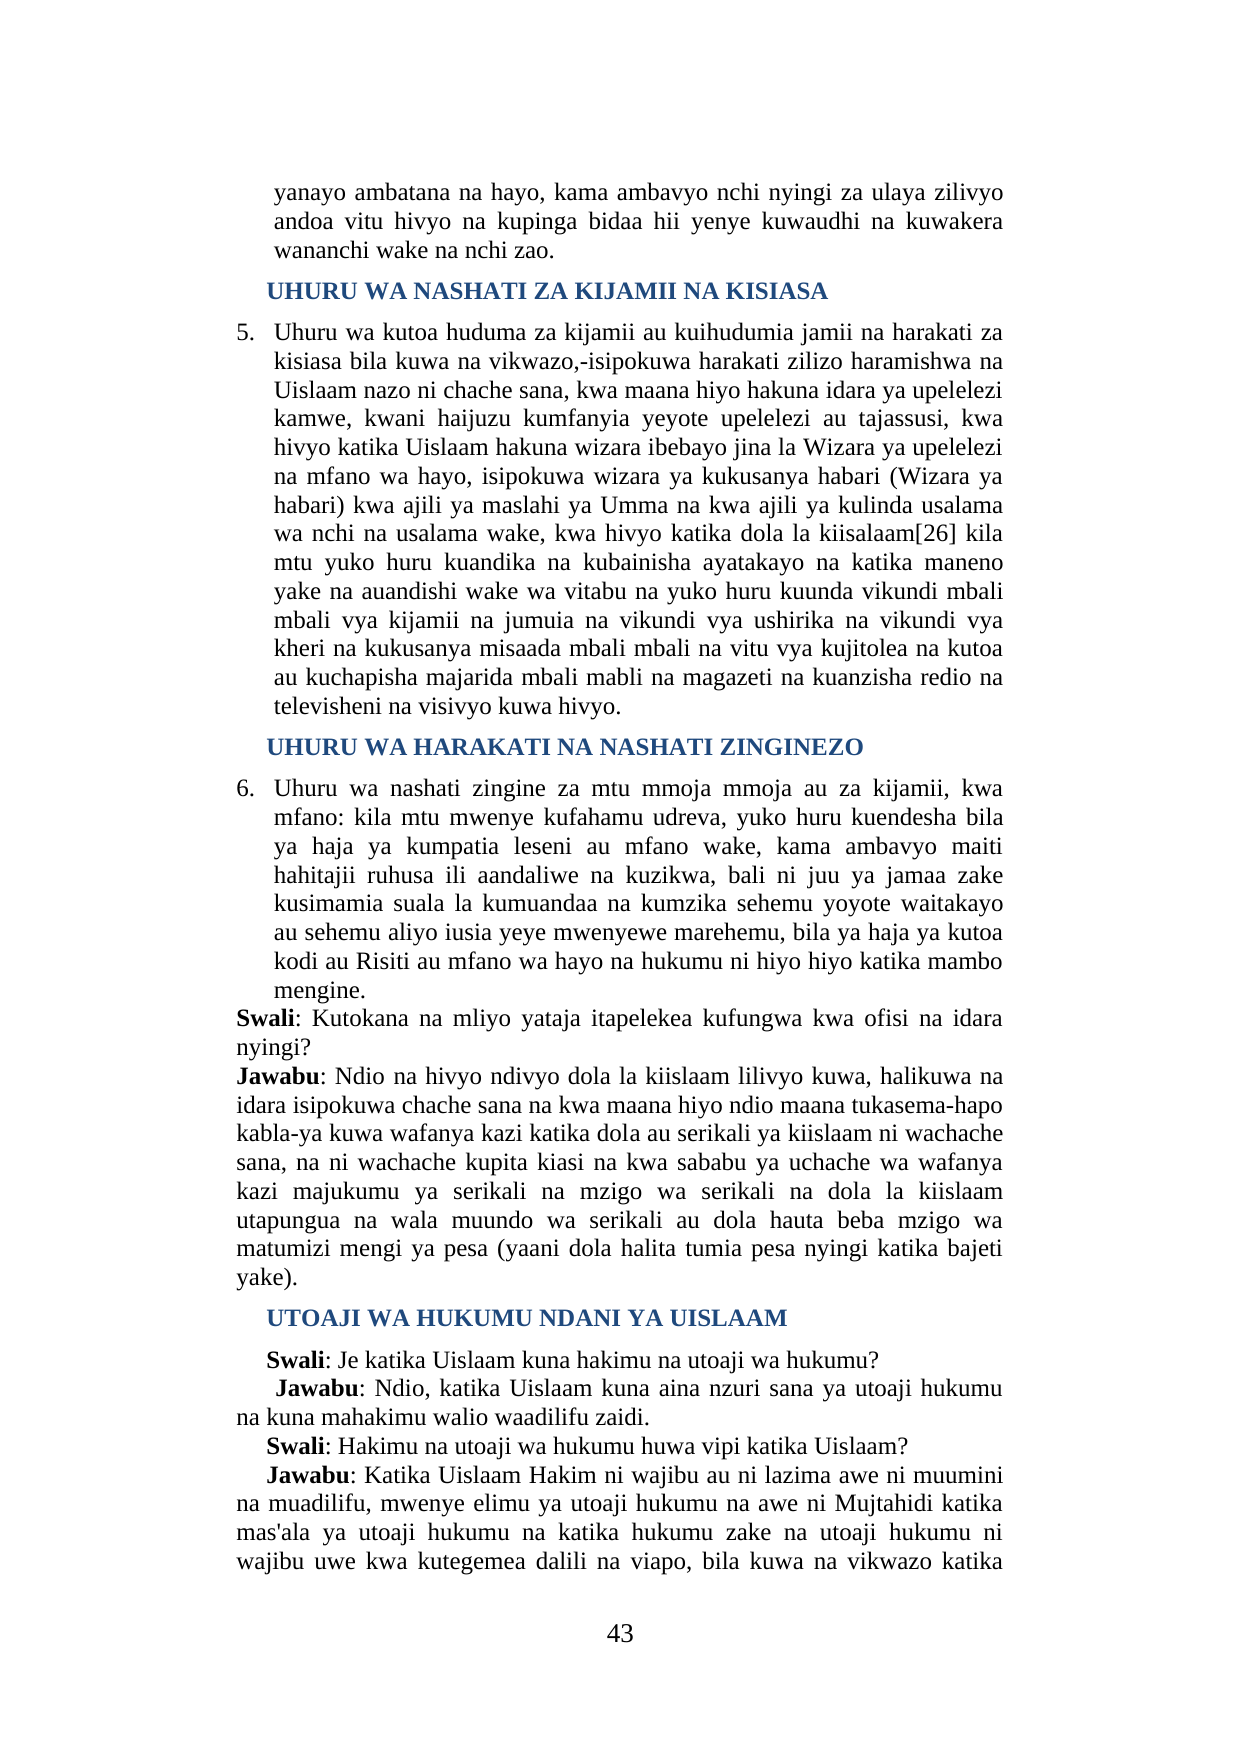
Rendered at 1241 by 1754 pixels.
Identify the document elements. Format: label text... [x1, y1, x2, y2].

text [236, 1460, 1004, 1575]
list Uhuru wa nashati zingine za mtu mmoja mmoja au za kijamii, kwa mfano: kila mtu mwenye kufahamu udreva, yuko huru kuendesha bila ya haja ya kumpatia leseni au mfano wake, kama ambavyo maiti hahitajii ruhusa ili aandaliwe na kuzikwa, bali ni juu ya jamaa zake kusimamia suala la kumuandaa na kumzika sehemu yoyote waitakayo au sehemu aliyo iusia yeye mwenyewe marehemu, bila ya haja ya kutoa kodi au Risiti au mfano wa hayo na hukumu ni hiyo hiyo katika mambo mengine. [236, 773, 1004, 1003]
subtitle UHURU WA HARAKATI NA NASHATI ZINGINEZO [236, 732, 1004, 761]
text Swali: Je katika Uislaam kuna hakimu na utoaji wa hukumu? [236, 1345, 1004, 1373]
text Jawabu: Ndio, katika Uislaam kuna aina nzuri sana ya utoaji hukumu na kuna mahakimu walio waadilifu zaidi. [236, 1373, 1004, 1431]
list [236, 177, 1004, 263]
text Swali: Hakimu na utoaji wa hukumu huwa vipi katika Uislaam? [236, 1431, 1004, 1460]
subtitle UTOAJI WA HUKUMU NDANI YA UISLAAM [236, 1303, 1004, 1332]
list Uhuru wa kutoa huduma za kijamii au kuihudumia jamii na harakati za kisiasa bila kuwa na vikwazo,-isipokuwa harakati zilizo haramishwa na Uislaam nazo ni chache sana, kwa maana hiyo hakuna idara ya upelelezi kamwe, kwani haijuzu kumfanyia yeyote upelelezi au tajassusi, kwa hivyo katika Uislaam hakuna wizara ibebayo jina la Wizara ya upelelezi na mfano wa hayo, isipokuwa wizara ya kukusanya habari (Wizara ya habari) kwa ajili ya maslahi ya Umma na kwa ajili ya kulinda usalama wa nchi na usalama wake, kwa hivyo katika dola la kiisalaam[26] kila mtu yuko huru kuandika na kubainisha ayatakayo na katika maneno yake na auandishi wake wa vitabu na yuko huru kuunda vikundi mbali mbali vya kijamii na jumuia na vikundi vya ushirika na vikundi vya kheri na kukusanya misaada mbali mbali na vitu vya kujitolea na kutoa au kuchapisha majarida mbali mabli na magazeti na kuanzisha redio na televisheni na visivyo kuwa hivyo. [236, 317, 1004, 720]
text Jawabu: Ndio na hivyo ndivyo dola la kiislaam lilivyo kuwa, halikuwa na idara isipokuwa chache sana na kwa maana hiyo ndio maana tukasema-hapo kabla-ya kuwa wafanya kazi katika dola au serikali ya kiislaam ni wachache sana, na ni wachache kupita kiasi na kwa sababu ya uchache wa wafanya kazi majukumu ya serikali na mzigo wa serikali na dola la kiislaam utapungua na wala muundo wa serikali au dola hauta beba mzigo wa matumizi mengi ya pesa (yaani dola halita tumia pesa nyingi katika bajeti yake). [236, 1061, 1004, 1291]
subtitle UHURU WA NASHATI ZA KIJAMII NA KISIASA [236, 276, 1004, 305]
text Swali: Kutokana na mliyo yataja itapelekea kufungwa kwa ofisi na idara nyingi? [236, 1003, 1004, 1061]
